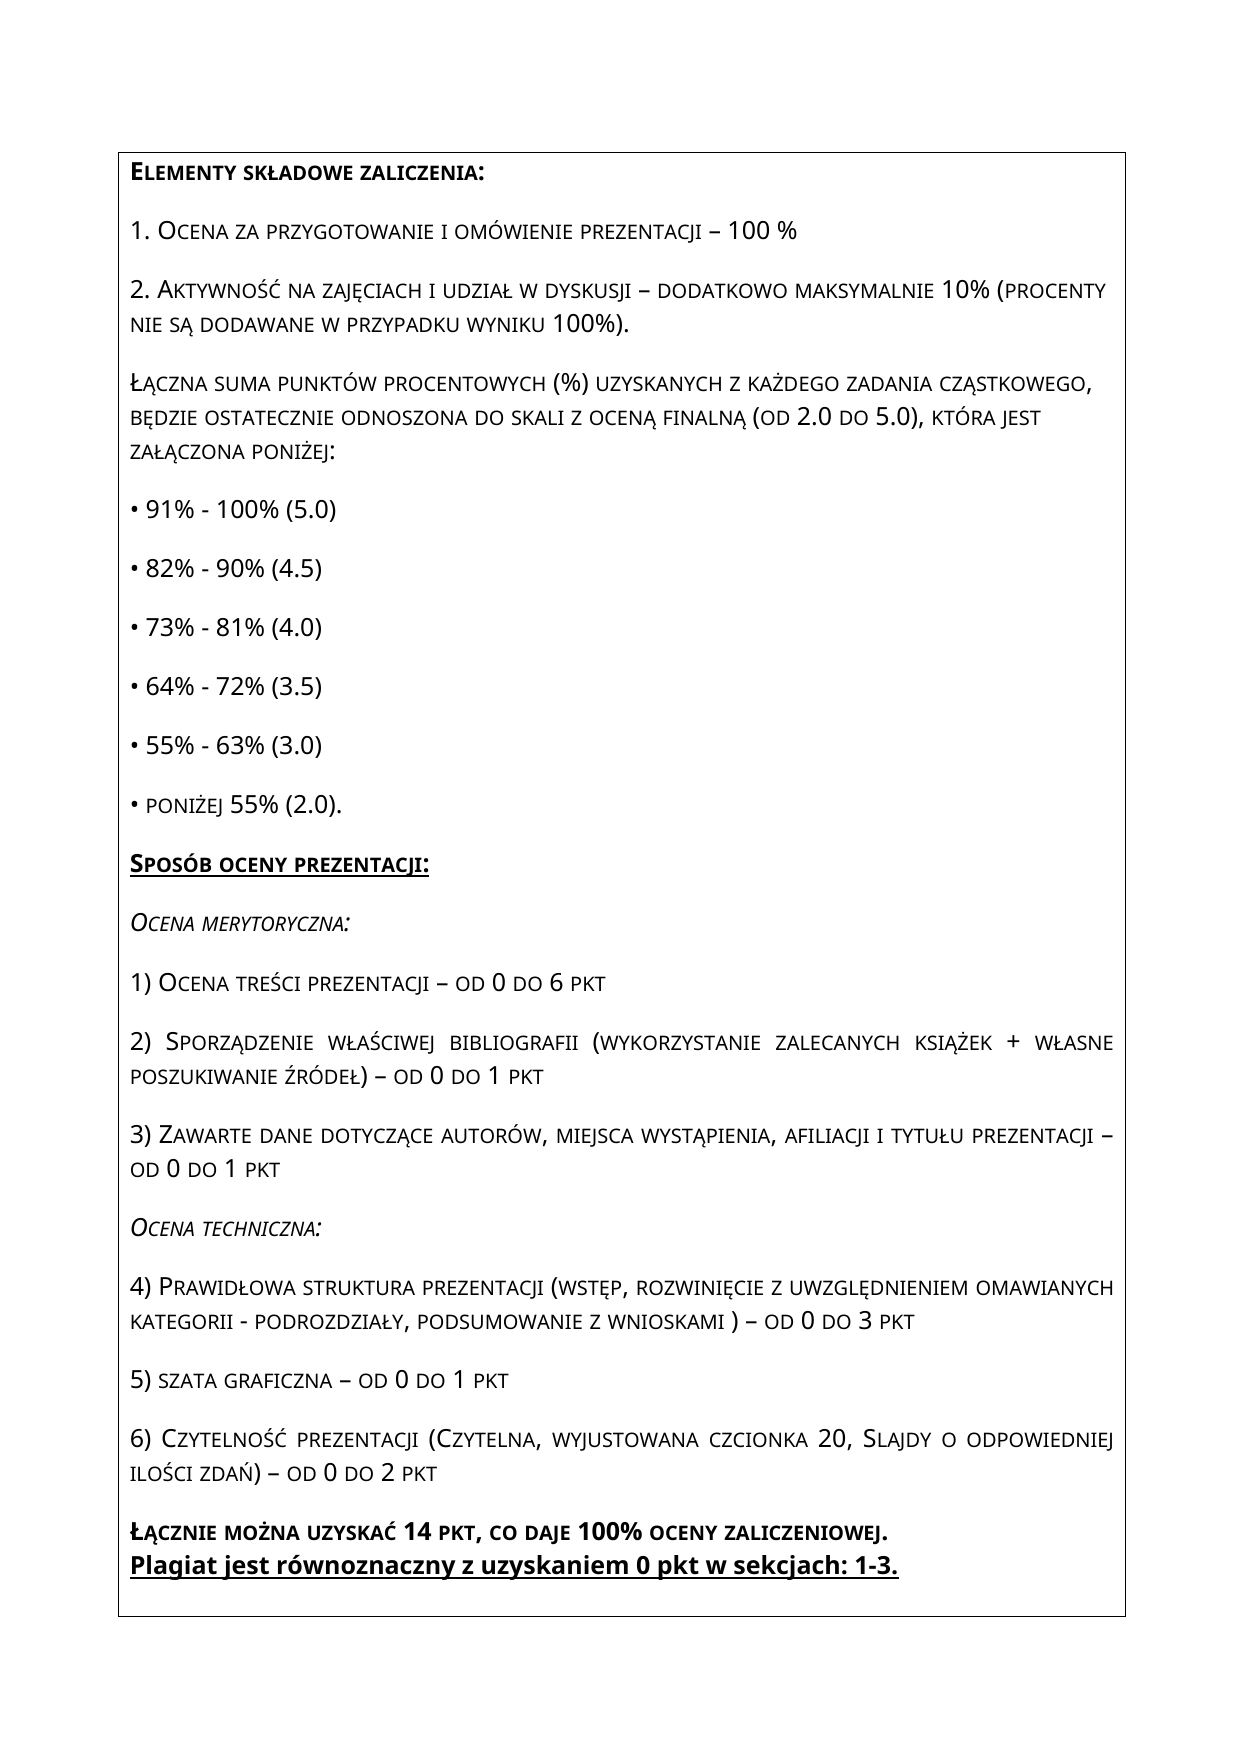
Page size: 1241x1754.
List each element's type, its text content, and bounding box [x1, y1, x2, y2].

table_header Elementy składowe zaliczenia: 1. Ocena za przygotowanie i omówienie prezentacji – 100 % 2. Aktywność na zajęciach i udział w dyskusji – dodatkowo maksymalnie 10% (procenty nie są dodawane w przypadku wyniku 100%). Łączna suma punktów procentowych (%) uzyskanych z każdego zadania cząstkowego, będzie ostatecznie odnoszona do skali z oceną finalną (od 2.0 do 5.0), która jest załączona poniżej: • 91% - 100% (5.0) • 82% - 90% (4.5) • 73% - 81% (4.0) • 64% - 72% (3.5) • 55% - 63% (3.0) • poniżej 55% (2.0). Sposób oceny prezentacji: Ocena merytoryczna: 1) Ocena treści prezentacji – od 0 do 6 pkt 2) Sporządzenie właściwej bibliografii (wykorzystanie zalecanych książek + własne poszukiwanie źródeł) – od 0 do 1 pkt 3) Zawarte dane dotyczące autorów, miejsca wystąpienia, afiliacji i tytułu prezentacji – od 0 do 1 pkt Ocena techniczna: 4) Prawidłowa struktura prezentacji (wstęp, rozwinięcie z uwzględnieniem omawianych kategorii - podrozdziały, podsumowanie z wnioskami ) – od 0 do 3 pkt 5) szata graficzna – od 0 do 1 pkt 6) Czytelność prezentacji (Czytelna, wyjustowana czcionka 20, Slajdy o odpowiedniej ilości zdań) – od 0 do 2 pkt Łącznie można uzyskać 14 pkt, co daje 100% oceny zaliczeniowej. Plagiat jest równoznaczny z uzyskaniem 0 pkt w sekcjach: 1-3. [119, 153, 1125, 1616]
